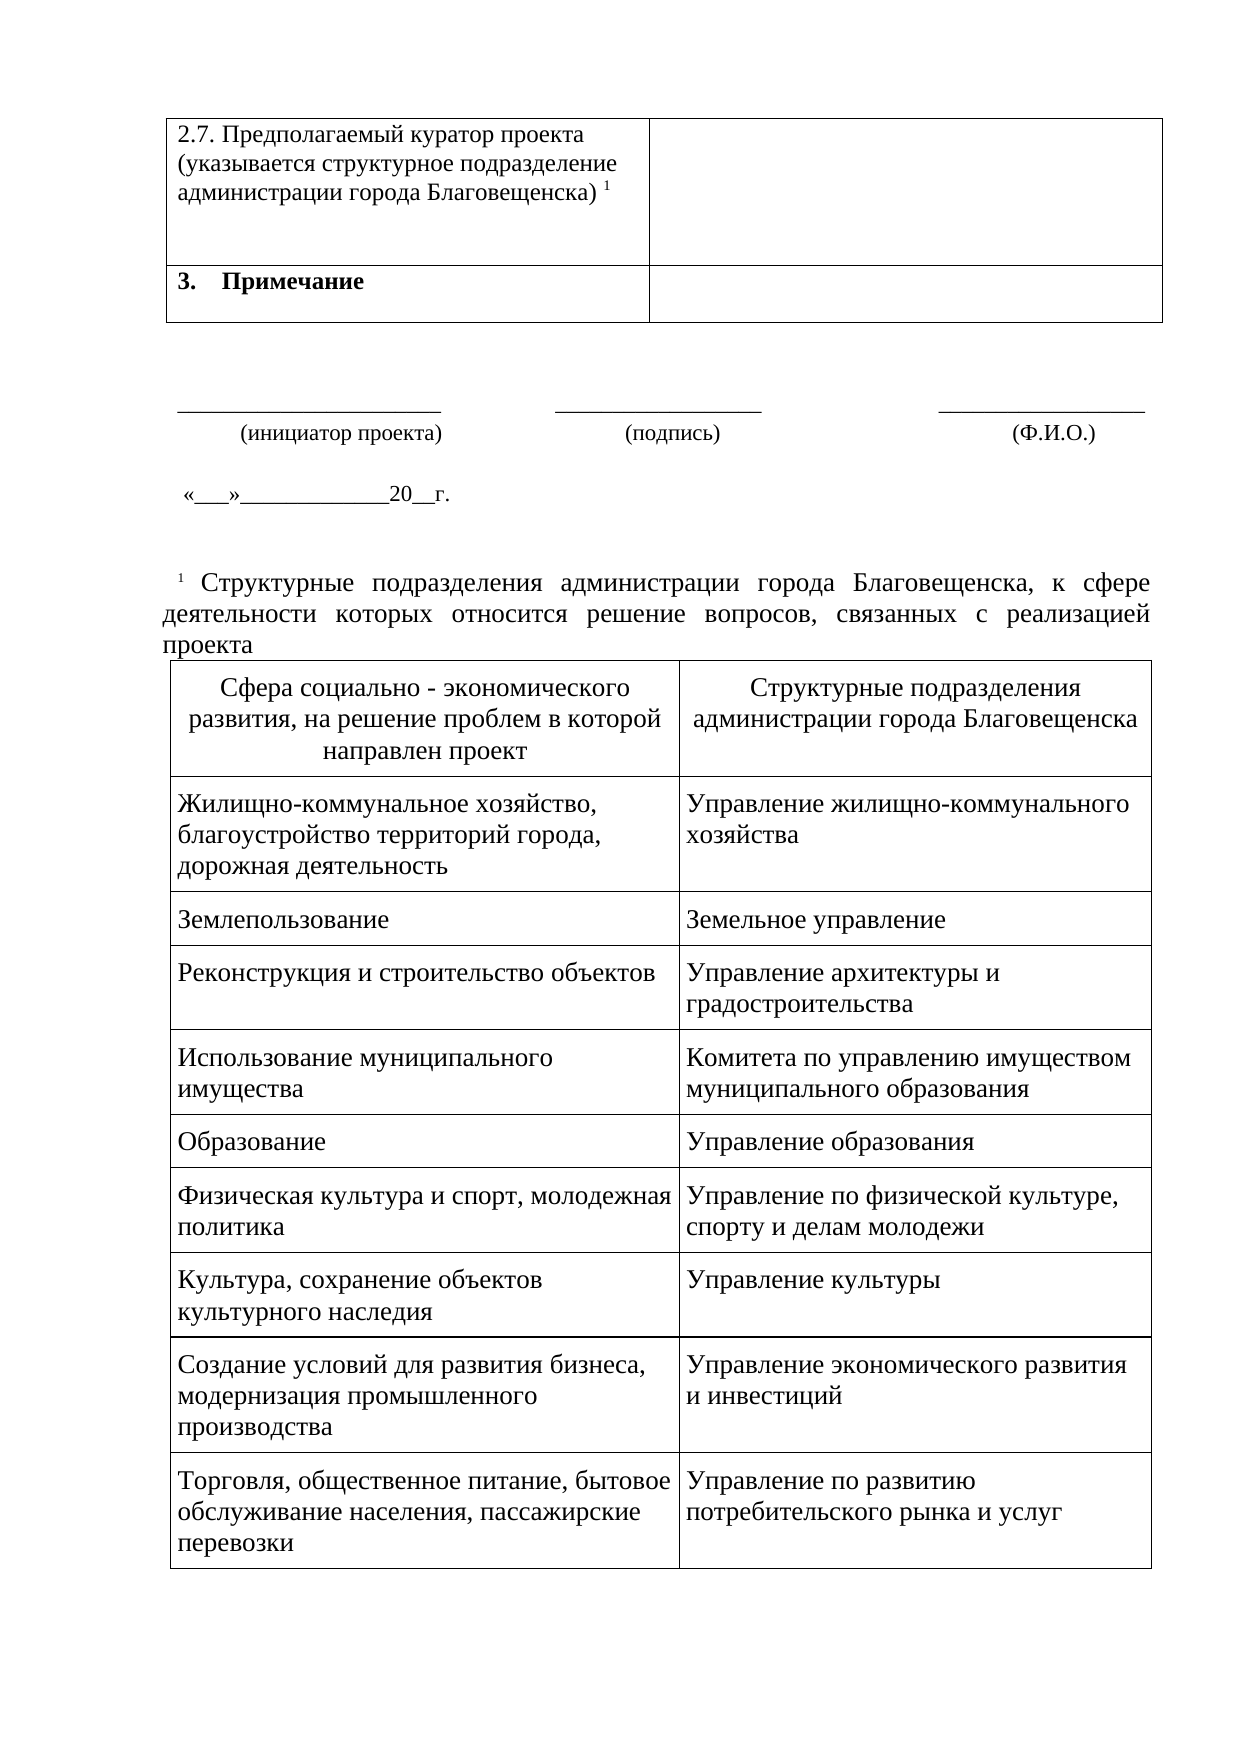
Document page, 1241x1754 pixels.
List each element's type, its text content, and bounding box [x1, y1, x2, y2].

table_cell Управление архитектуры и градостроительства [680, 946, 1151, 1029]
table_cell Землепользование [171, 892, 679, 945]
table_cell Комитета по управлению имуществом муниципального образования [680, 1030, 1151, 1114]
table_cell [650, 119, 1162, 265]
table_cell Управление культуры [680, 1253, 1151, 1336]
table_cell Управление экономического развития и инвестиций [680, 1338, 1151, 1452]
table_cell Управление образования [680, 1115, 1151, 1167]
table_cell Торговля, общественное питание, бытовое обслуживание населения, пассажирские перевозки [171, 1453, 679, 1568]
table_cell Управление по развитию потребительского рынка и услуг [680, 1453, 1151, 1568]
table_cell Управление по физической культуре, спорту и делам молодежи [680, 1168, 1151, 1252]
table_cell Предполагаемый куратор проекта (указывается структурное подразделение администрации города Благовещенска) 1 [167, 119, 649, 265]
text _______________________ __________________ __________________ [177, 389, 1152, 415]
table_cell Создание условий для развития бизнеса, модернизация промышленного производства [171, 1338, 679, 1452]
table_cell Жилищно-коммунальное хозяйство, благоустройство территорий города, дорожная деятельность [171, 777, 679, 891]
table_header Сфера социально - экономического развития, на решение проблем в которой направлен проект [171, 661, 679, 776]
table_cell Образование [171, 1115, 679, 1167]
table_cell Примечание [167, 266, 649, 322]
table_cell Физическая культура и спорт, молодежная политика [171, 1168, 679, 1252]
table_cell Управление жилищно-коммунального хозяйства [680, 777, 1151, 891]
table_cell Реконструкция и строительство объектов [171, 946, 679, 1029]
table_cell [650, 266, 1162, 322]
text «___»_____________20__г. [177, 479, 1152, 506]
table_cell Земельное управление [680, 892, 1151, 945]
table_cell Использование муниципального имущества [171, 1030, 679, 1114]
text 1 Структурные подразделения администрации города Благовещенска, к сфере деятельности которых относится решение вопросов, связанных с реализацией проекта [162, 566, 1152, 660]
table_header Структурные подразделения администрации города Благовещенска [680, 661, 1151, 776]
table_cell Культура, сохранение объектов культурного наследия [171, 1253, 679, 1336]
text (инициатор проекта) (подпись) (Ф.И.О.) [177, 419, 1152, 446]
